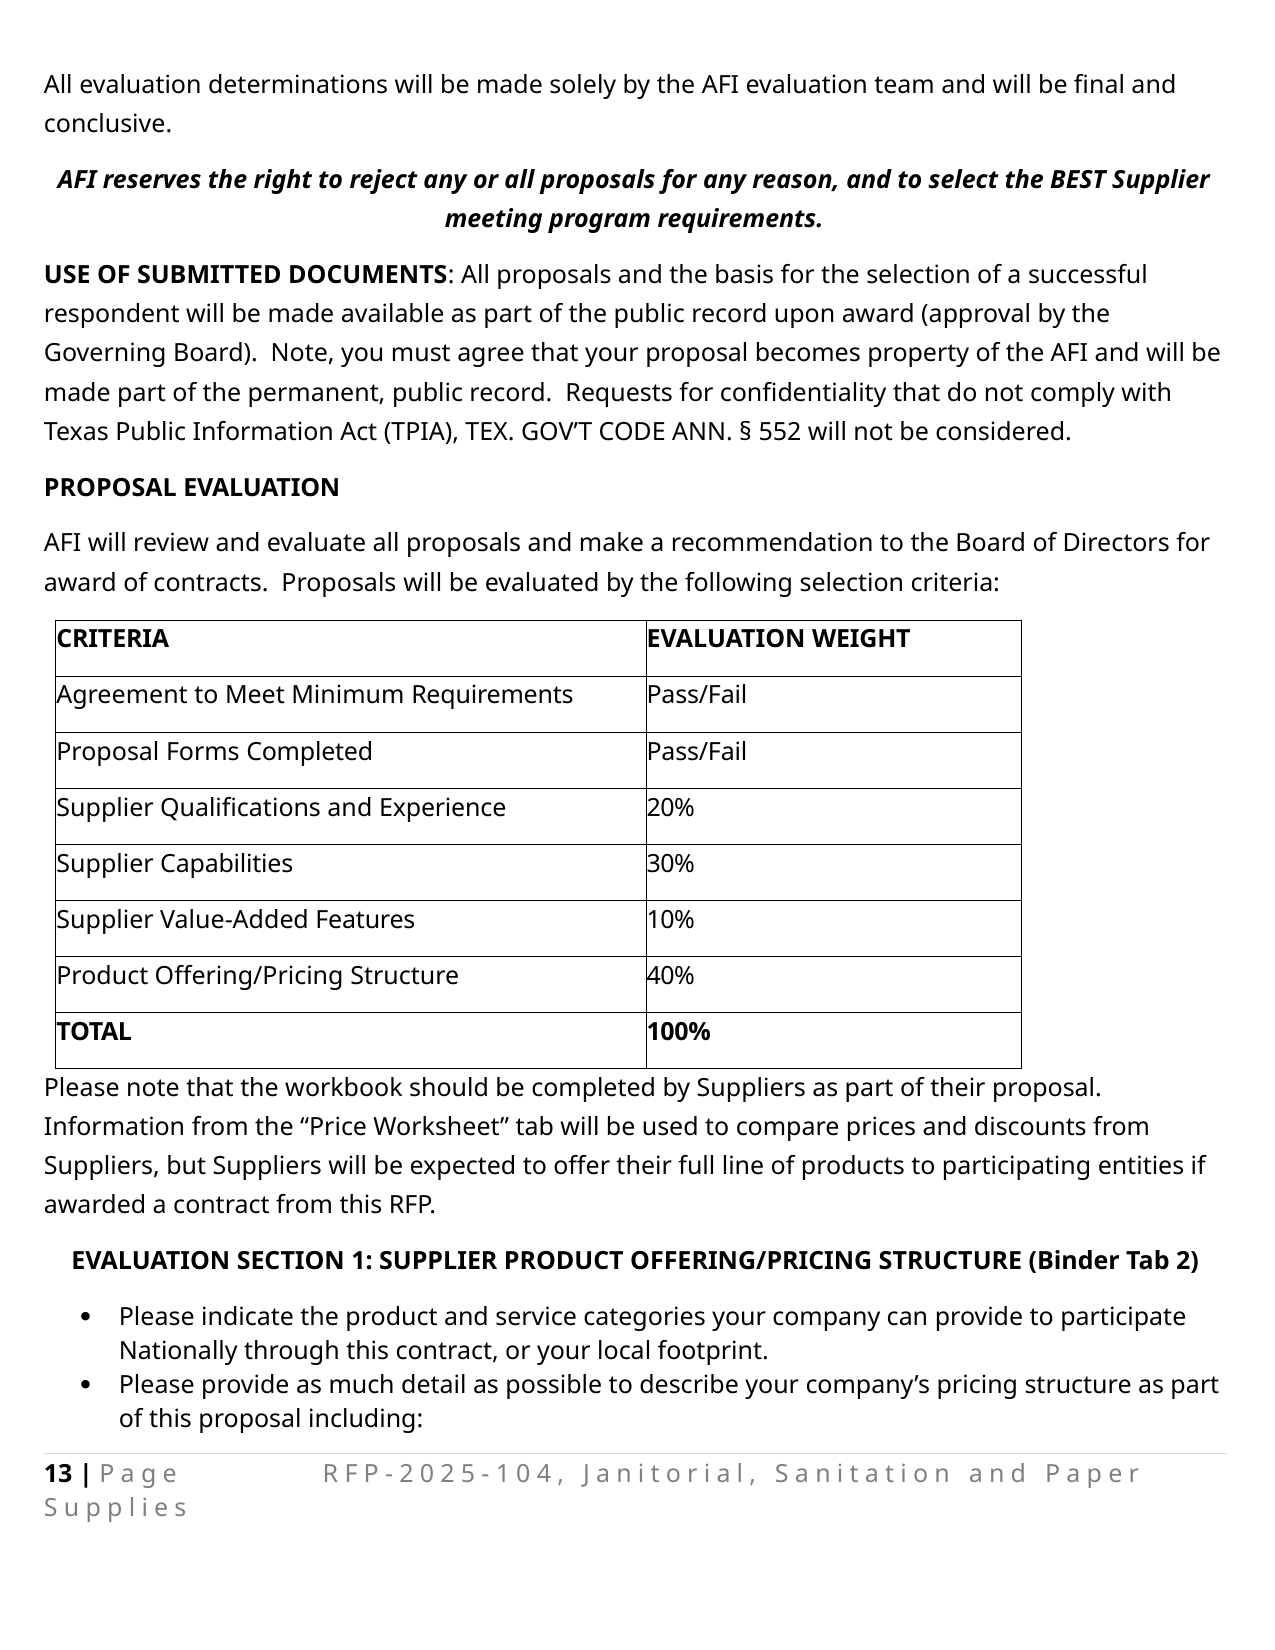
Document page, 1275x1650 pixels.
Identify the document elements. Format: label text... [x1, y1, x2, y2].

table_cell Proposal Forms Completed [56, 733, 646, 788]
text All evaluation determinations will be made solely by the AFI evaluation team and will be final and conclusive. [44, 67, 1227, 140]
table_cell 20% [647, 789, 1021, 844]
text USE OF SUBMITTED DOCUMENTS: All proposals and the basis for the selection of a successful respondent will be made available as part of the public record upon award (approval by the Governing Board). Note, you must agree that your proposal becomes property of the AFI and will be made part of the permanent, public record. Requests for confidentiality that do not comply with Texas Public Information Act (TPIA), TEX. GOV’T CODE ANN. § 552 will not be considered. [44, 257, 1227, 447]
table_cell 100% [647, 1013, 1021, 1068]
text AFI reserves the right to reject any or all proposals for any reason, and to select the BEST Supplier meeting program requirements. [44, 162, 1227, 235]
table_header CRITERIA [56, 621, 646, 676]
table_cell Supplier Qualifications and Experience [56, 789, 646, 844]
text EVALUATION SECTION 1: SUPPLIER PRODUCT OFFERING/PRICING STRUCTURE (Binder Tab 2) [44, 1243, 1227, 1277]
table_cell 10% [647, 901, 1021, 956]
list Please provide as much detail as possible to describe your company’s pricing structure as part of this proposal including: [81, 1367, 1227, 1435]
table_cell Supplier Value-Added Features [56, 901, 646, 956]
text PROPOSAL EVALUATION [44, 469, 1227, 503]
table_cell Supplier Capabilities [56, 845, 646, 900]
table_cell Pass/Fail [647, 733, 1021, 788]
table_cell TOTAL [56, 1013, 646, 1068]
table_cell 30% [647, 845, 1021, 900]
text Please note that the workbook should be completed by Suppliers as part of their proposal. Information from the “Price Worksheet” tab will be used to compare prices and discounts from Suppliers, but Suppliers will be expected to offer their full line of products to participating entities if awarded a contract from this RFP. [44, 1069, 1227, 1221]
text AFI will review and evaluate all proposals and make a recommendation to the Board of Directors for award of contracts. Proposals will be evaluated by the following selection criteria: [44, 525, 1227, 598]
table_header EVALUATION WEIGHT [647, 621, 1021, 676]
table_cell Pass/Fail [647, 677, 1021, 732]
table_cell 40% [647, 957, 1021, 1012]
table_cell Product Offering/Pricing Structure [56, 957, 646, 1012]
list Please indicate the product and service categories your company can provide to participate Nationally through this contract, or your local footprint. [81, 1298, 1227, 1367]
table_cell Agreement to Meet Minimum Requirements [56, 677, 646, 732]
